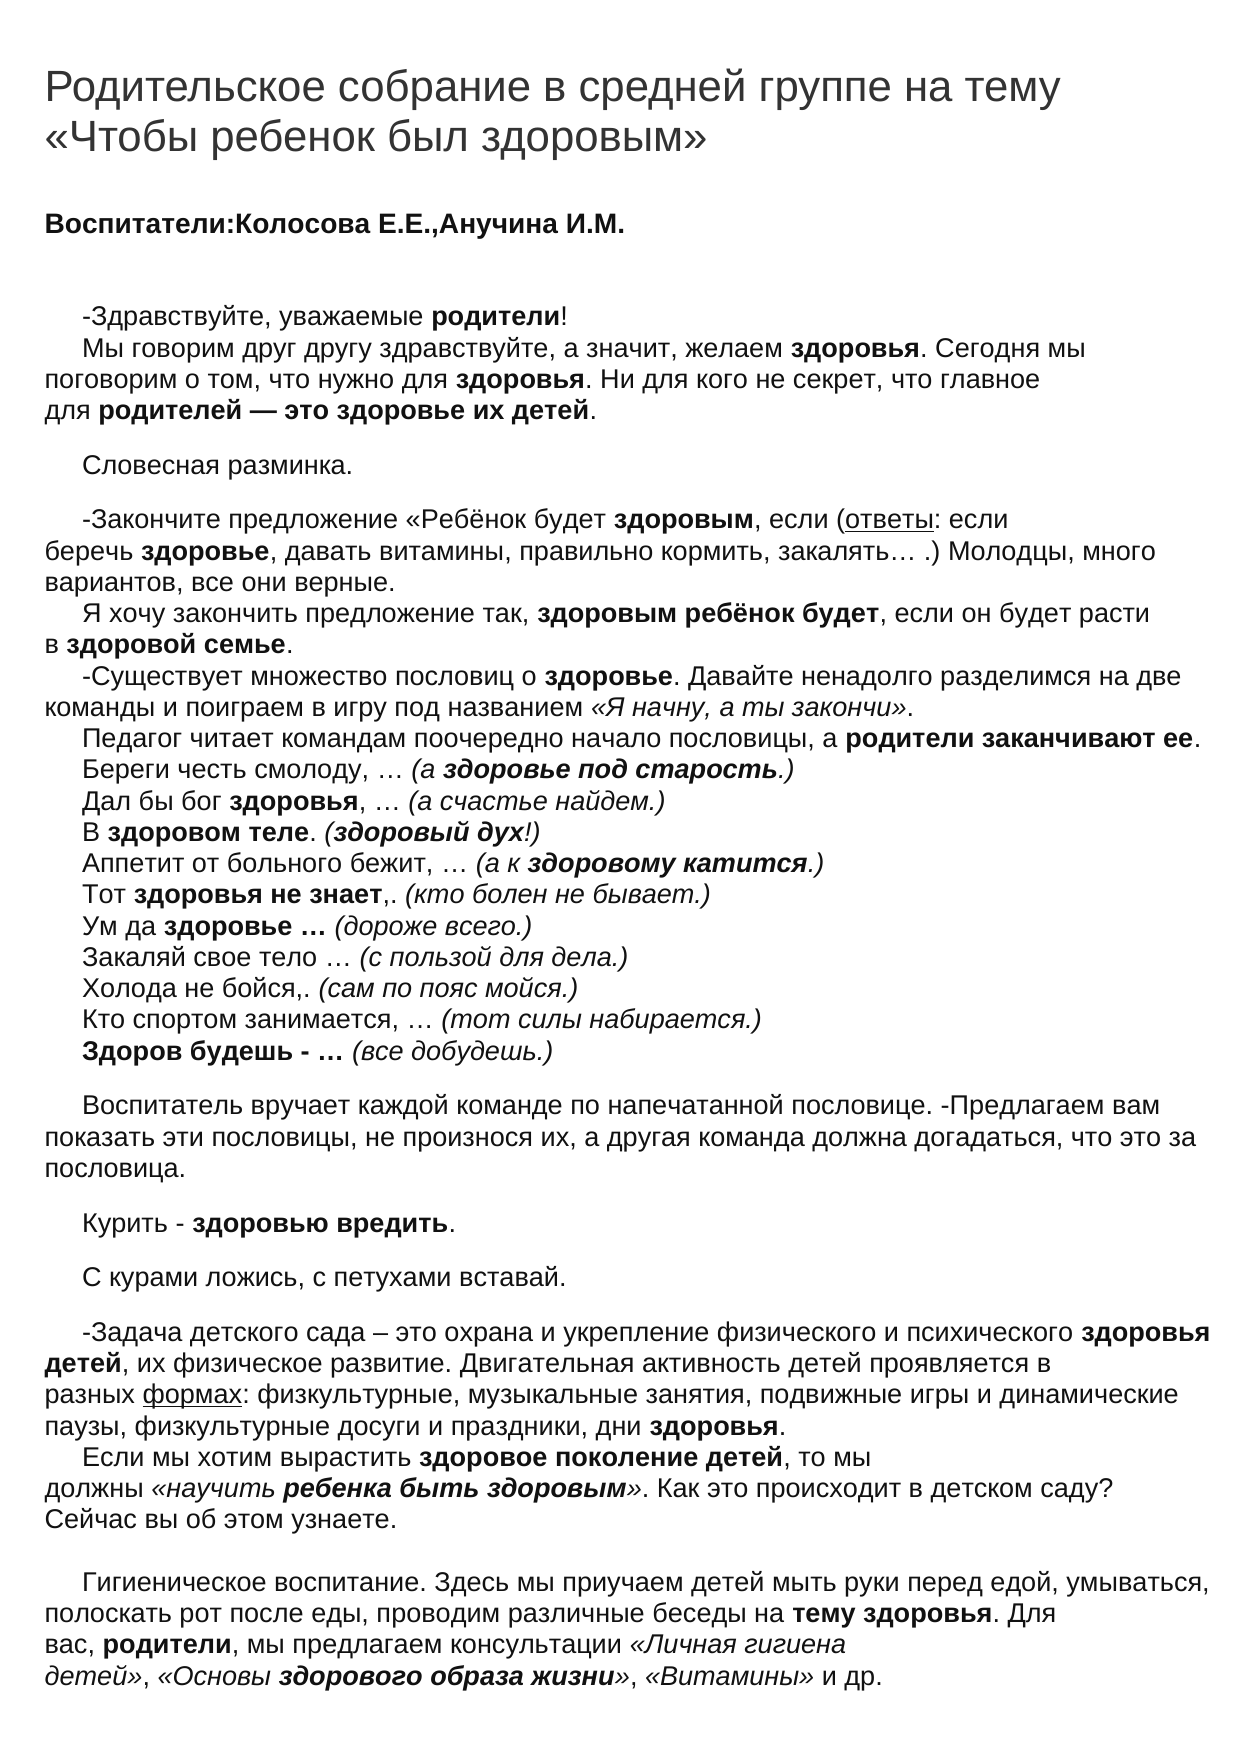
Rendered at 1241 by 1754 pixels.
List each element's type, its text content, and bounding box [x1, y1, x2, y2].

text Ум да здоровье … (дороже всего.) [44, 910, 1211, 941]
text -Здравствуйте, уважаемые родители! [44, 300, 1211, 332]
text Словесная разминка. [44, 449, 1211, 480]
text В здоровом теле. (здоровый дух!) [44, 816, 1211, 847]
text Курить - здоровью вредить. [44, 1207, 1211, 1238]
text Береги честь смолоду, … (а здоровье под старость.) [44, 753, 1211, 785]
text Здоров будешь - … (все добудешь.) [44, 1035, 1211, 1066]
text С курами ложись, с петухами вставай. [44, 1261, 1211, 1292]
text Кто спортом занимается, … (тот силы набирается.) [44, 1003, 1211, 1035]
text -Существует множество пословиц о здоровье. Давайте ненадолго разделимся на две команды и поиграем в игру под названием «Я начну, а ты закончи». [44, 660, 1211, 722]
text Аппетит от больного бежит, … (а к здоровому катится.) [44, 847, 1211, 878]
text Закаляй свое тело … (с пользой для дела.) [44, 941, 1211, 972]
text Воспитатели:Колосова Е.Е.,Анучина И.М. [44, 207, 1211, 240]
text Я хочу закончить предложение так, здоровым ребёнок будет, если он будет расти в здоровой семье. [44, 597, 1211, 660]
text Если мы хотим вырастить здоровое поколение детей, то мы должны «научить ребенка быть здоровым». Как это происходит в детском саду? Сейчас вы об этом узнаете. [44, 1441, 1211, 1535]
text Мы говорим друг другу здравствуйте, а значит, желаем здоровья. Сегодня мы поговорим о том, что нужно для здоровья. Ни для кого не секрет, что главное для родителей — это здоровье их детей. [44, 332, 1211, 425]
text -Задача детского сада – это охрана и укрепление физического и психического здоровья детей, их физическое развитие. Двигательная активность детей проявляется в разных формах: физкультурные, музыкальные занятия, подвижные игры и динамические паузы, физкультурные досуги и праздники, дни здоровья. [44, 1316, 1211, 1441]
text Тот здоровья не знает,. (кто болен не бывает.) [44, 878, 1211, 910]
text -Закончите предложение «Ребёнок будет здоровым, если (ответы: если беречь здоровье, давать витамины, правильно кормить, закалять… .) Молодцы, много вариантов, все они верные. [44, 503, 1211, 597]
text Холода не бойся,. (сам по пояс мойся.) [44, 972, 1211, 1003]
text Педагог читает командам поочередно начало пословицы, а родители заканчивают ее. [44, 722, 1211, 753]
text Воспитатель вручает каждой команде по напечатанной пословице. -Предлагаем вам показать эти пословицы, не произнося их, а другая команда должна догадаться, что это за пословица. [44, 1089, 1211, 1183]
text Родительское собрание в средней группе на тему «Чтобы ребенок был здоровым» [44, 60, 1211, 161]
text Гигиеническое воспитание. Здесь мы приучаем детей мыть руки перед едой, умываться, полоскать рот после еды, проводим различные беседы на тему здоровья. Для вас, родители, мы предлагаем консультации «Личная гигиена детей», «Основы здорового образа жизни», «Витамины» и др. [44, 1566, 1211, 1691]
text Дал бы бог здоровья, … (а счастье найдем.) [44, 785, 1211, 816]
